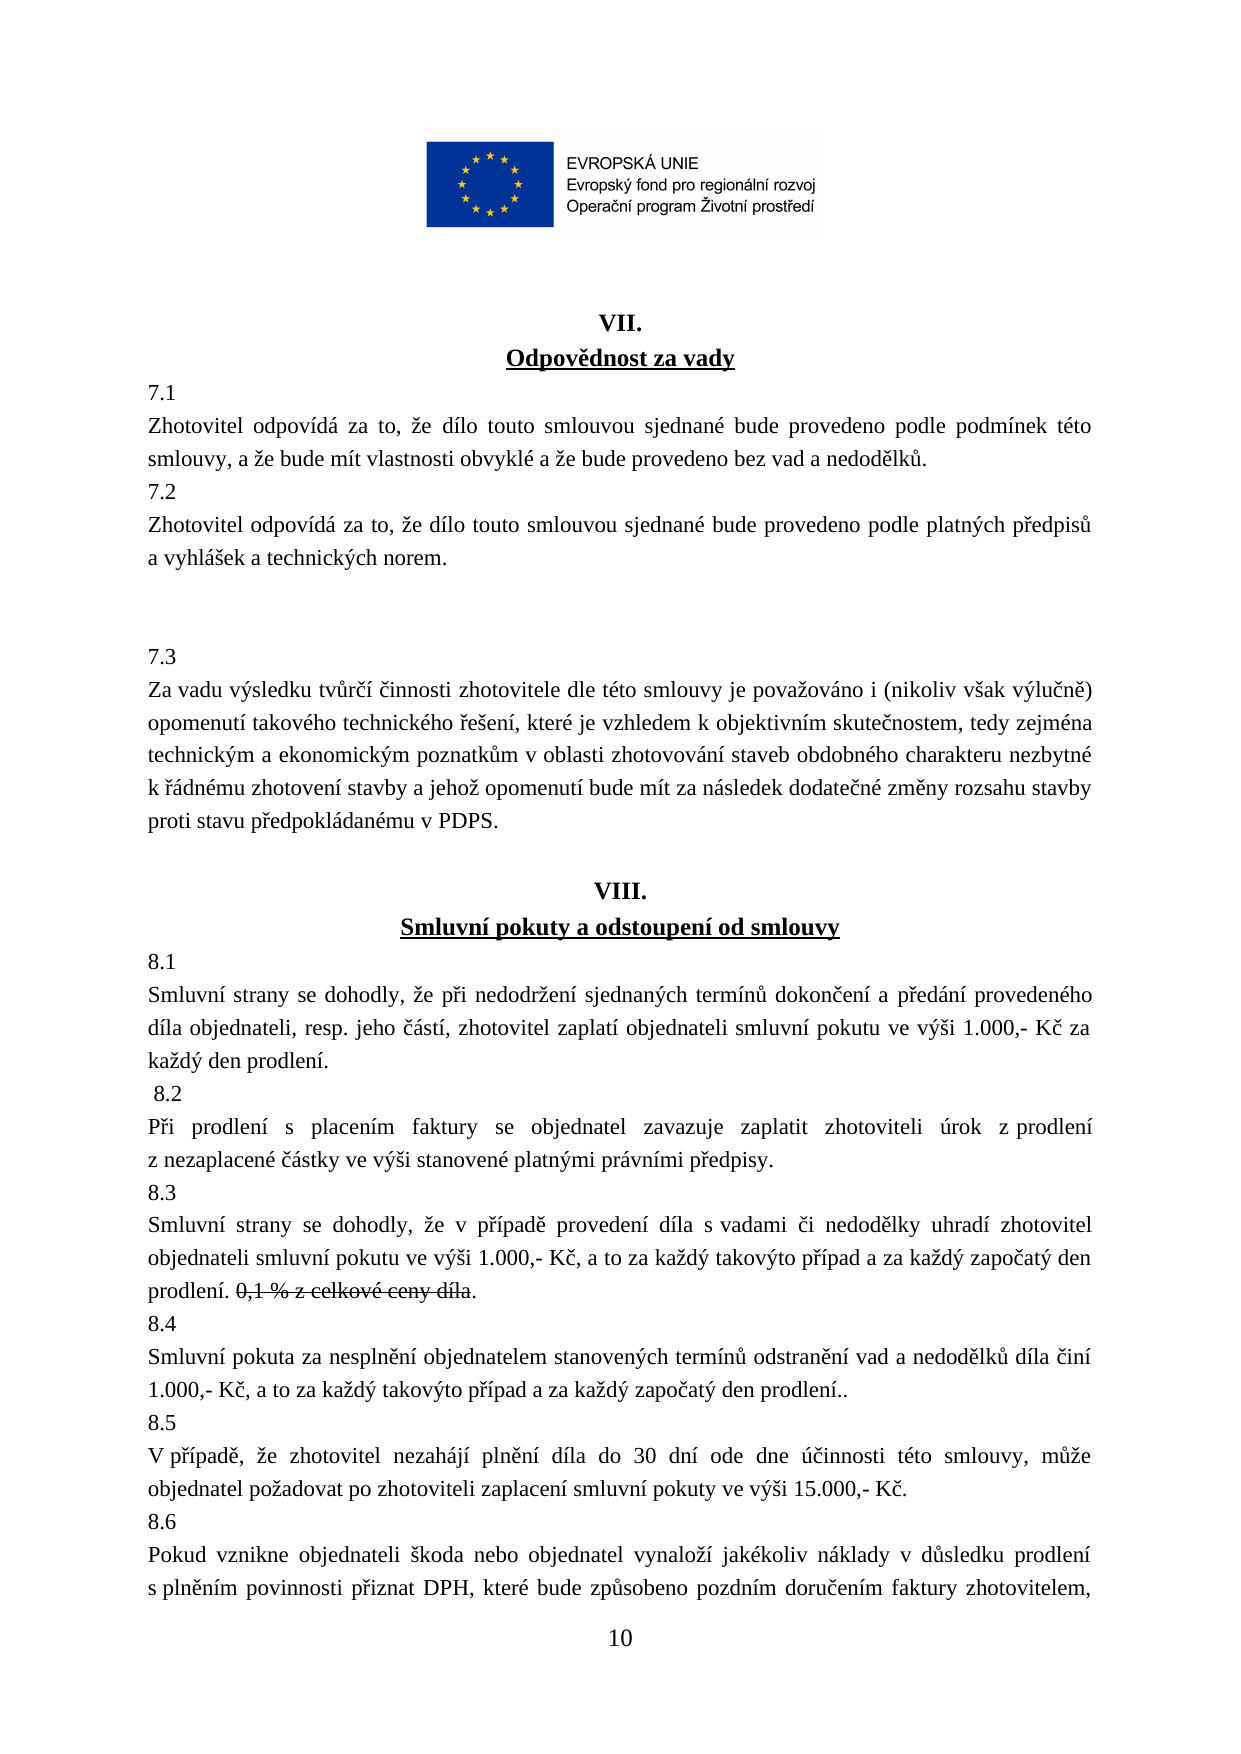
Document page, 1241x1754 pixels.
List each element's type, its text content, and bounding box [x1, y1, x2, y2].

text Smluvní strany se dohodly, že při nedodržení sjednaných termínů dokončení a předání provedeného díla objednateli, resp. jeho částí, zhotovitel zaplatí objednateli smluvní pokutu ve výši 1.000,- Kč za každý den prodlení. [148, 981, 1092, 1073]
text Zhotovitel odpovídá za to, že dílo touto smlouvou sjednané bude provedeno podle podmínek této smlouvy, a že bude mít vlastnosti obvyklé a že bude provedeno bez vad a nedodělků. [148, 412, 1092, 472]
text Smluvní strany se dohodly, že v případě provedení díla s vadami či nedodělky uhradí zhotovitel objednateli smluvní pokutu ve výši 1.000,- Kč, a to za každý takovýto případ a za každý započatý den prodlení. 0,1 % z celkové ceny díla. [148, 1211, 1092, 1304]
text Smluvní pokuty a odstoupení od smlouvy [148, 912, 1092, 941]
text VII. [148, 308, 1092, 336]
text 8.3 [148, 1178, 1092, 1205]
text Smluvní pokuta za nesplnění objednatelem stanovených termínů odstranění vad a nedodělků díla činí 1.000,- Kč, a to za každý takovýto případ a za každý započatý den prodlení.. [148, 1343, 1092, 1402]
text Při prodlení s placením faktury se objednatel zavazuje zaplatit zhotoviteli úrok z prodlení z nezaplacené částky ve výši stanovené platnými právními předpisy. [148, 1113, 1092, 1172]
text 8.4 [148, 1310, 1092, 1337]
text Za vadu výsledku tvůrčí činnosti zhotovitele dle této smlouvy je považováno i (nikoliv však výlučně) opomenutí takového technického řešení, které je vzhledem k objektivním skutečnostem, tedy zejména technickým a ekonomickým poznatkům v oblasti zhotovování staveb obdobného charakteru nezbytné k řádnému zhotovení stavby a jehož opomenutí bude mít za následek dodatečné změny rozsahu stavby proti stavu předpokládanému v PDPS. [148, 676, 1092, 834]
text Odpovědnost za vady [148, 343, 1092, 372]
text 8.2 [148, 1080, 1092, 1106]
text 7.1 [148, 379, 1092, 406]
text VIII. [148, 876, 1092, 905]
text V případě, že zhotovitel nezahájí plnění díla do 30 dní ode dne účinnosti této smlouvy, může objednatel požadovat po zhotoviteli zaplacení smluvní pokuty ve výši 15.000,- Kč. [148, 1442, 1092, 1501]
text 8.5 [148, 1409, 1092, 1435]
text 8.1 [148, 948, 1092, 974]
text Zhotovitel odpovídá za to, že dílo touto smlouvou sjednané bude provedeno podle platných předpisů a vyhlášek a technických norem. [148, 511, 1092, 570]
text 7.3 [148, 643, 1092, 669]
text 8.6 [148, 1508, 1092, 1534]
text 7.2 [148, 478, 1092, 504]
picture [414, 130, 826, 240]
